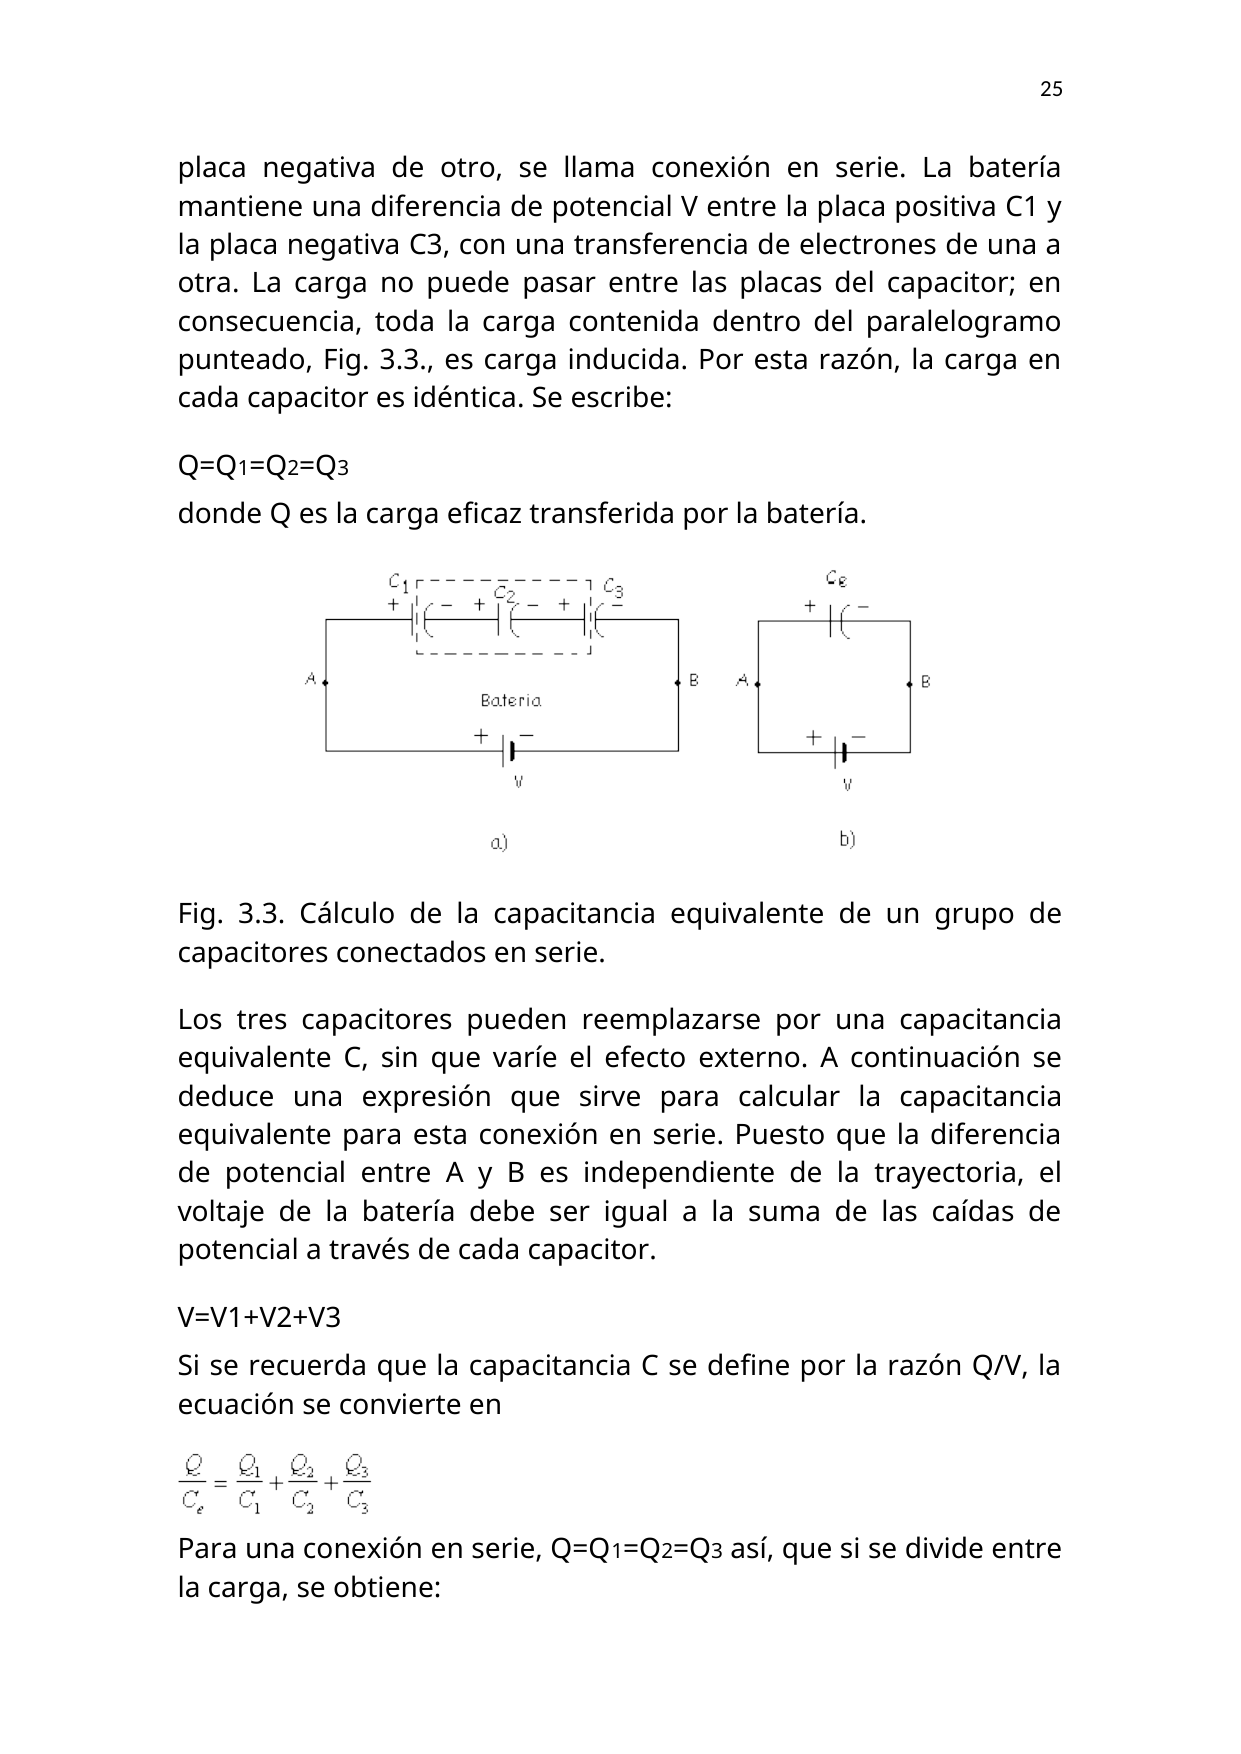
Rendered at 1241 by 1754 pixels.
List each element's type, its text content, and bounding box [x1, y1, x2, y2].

text Los tres capacitores pueden reemplazarse por una capacitancia equivalente C, sin que varíe el efecto externo. A continuación se deduce una expresión que sirve para calcular la capacitancia equivalente para esta conexión en serie. Puesto que la diferencia de potencial entre A y B es independiente de la trayectoria, el voltaje de la batería debe ser igual a la suma de las caídas de potencial a través de cada capacitor. [177, 999, 1063, 1268]
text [177, 148, 1063, 416]
picture [302, 561, 938, 865]
text Fig. 3.3. Cálculo de la capacitancia equivalente de un grupo de capacitores conectados en serie. [177, 894, 1063, 970]
picture [177, 1451, 373, 1519]
text Q=Q1=Q2=Q3 [177, 445, 1063, 483]
text Para una conexión en serie, Q=Q1=Q2=Q3 así, que si se divide entre la carga, se obtiene: [177, 1529, 1063, 1605]
text donde Q es la carga eficaz transferida por la batería. [177, 494, 1063, 532]
text Si se recuerda que la capacitancia C se define por la razón Q/V, la ecuación se convierte en [177, 1346, 1063, 1422]
text V=V1+V2+V3 [177, 1297, 1063, 1335]
